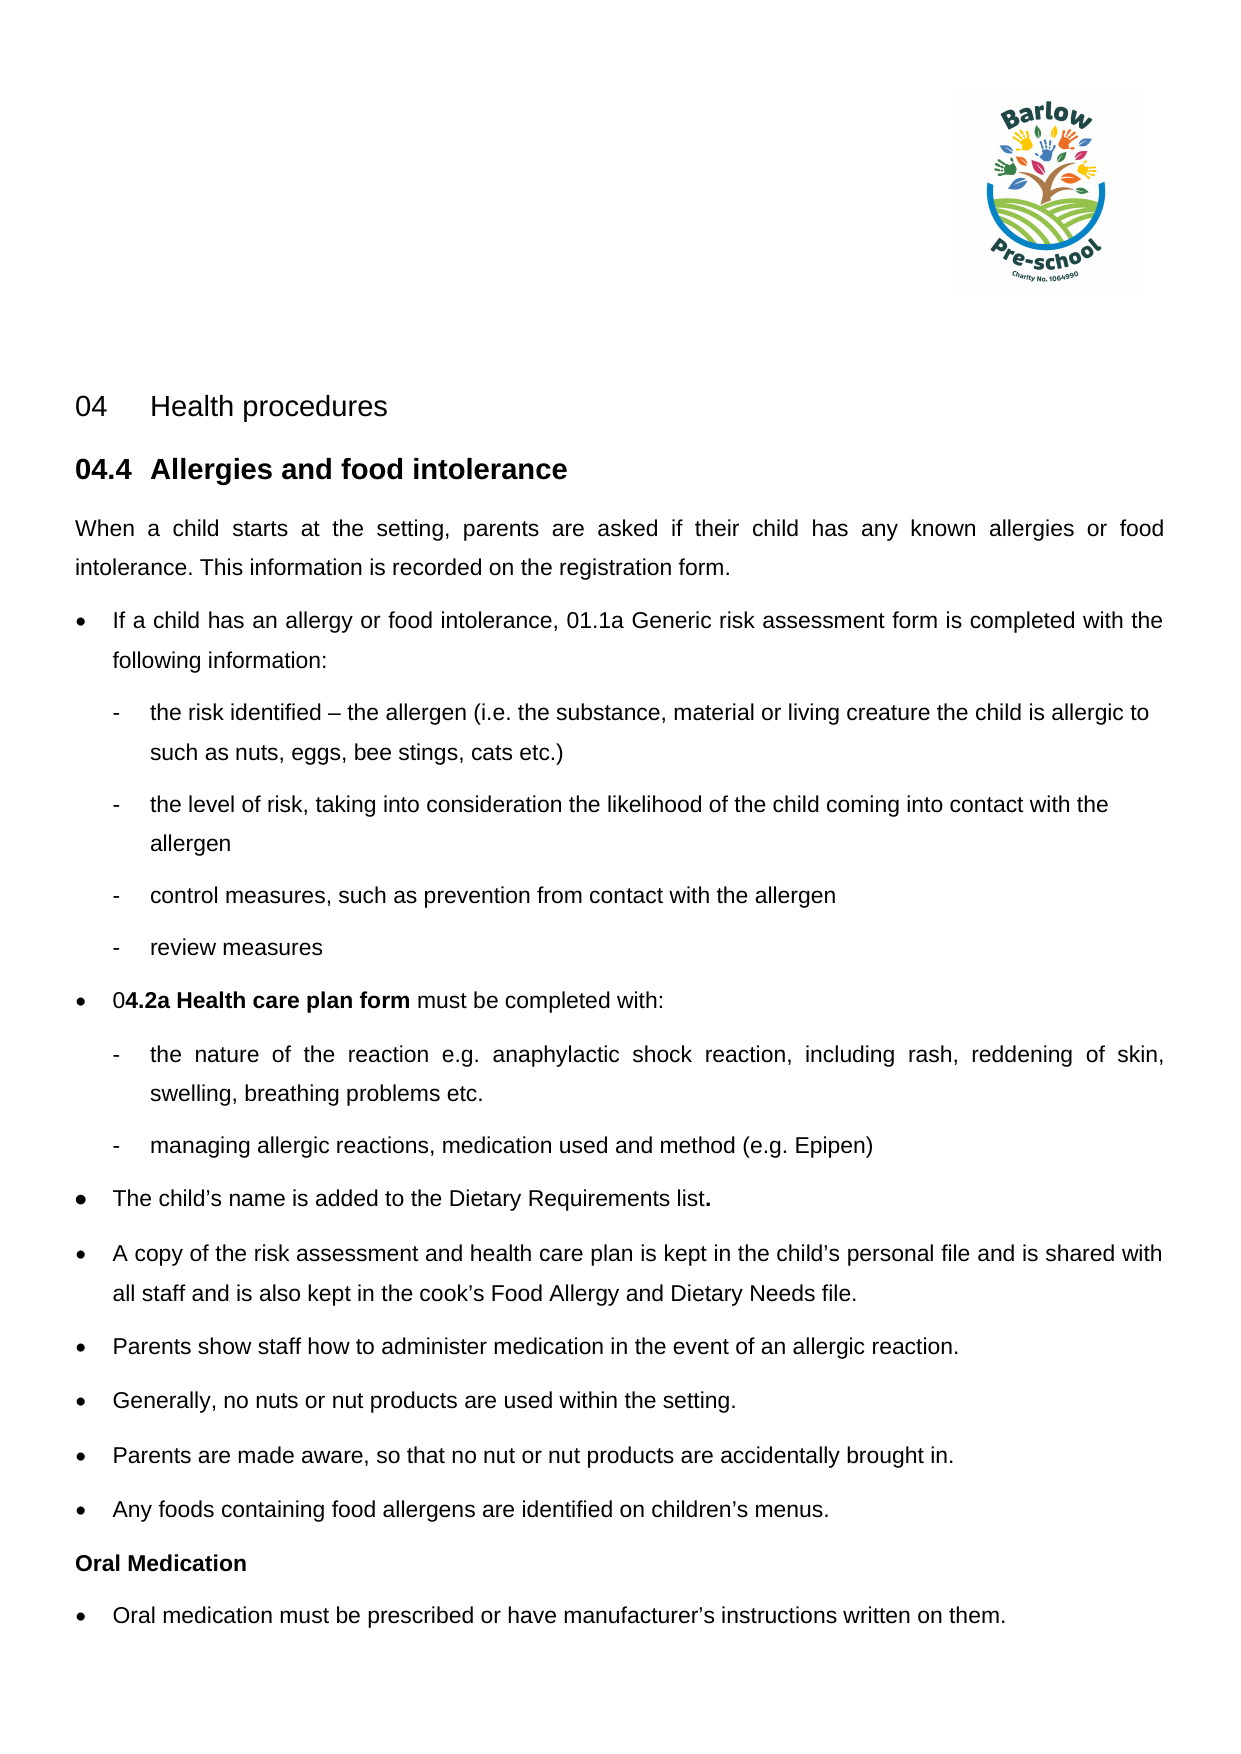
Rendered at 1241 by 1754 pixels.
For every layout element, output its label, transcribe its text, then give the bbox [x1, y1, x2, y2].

text 04.4 Allergies and food intolerance [75, 452, 1165, 486]
list Parents show staff how to administer medication in the event of an allergic reaction. [75, 1332, 1165, 1360]
list Generally, no nuts or nut products are used within the setting. [75, 1386, 1165, 1414]
list 04.2a Health care plan form must be completed with: [75, 986, 1165, 1014]
list Parents are made aware, so that no nut or nut products are accidentally brought in. [75, 1441, 1165, 1469]
list managing allergic reactions, medication used and method (e.g. Epipen) [112, 1132, 1165, 1158]
list A copy of the risk assessment and health care plan is kept in the child’s personal file and is shared with all staff and is also kept in the cook’s Food Allergy and Dietary Needs file. [75, 1239, 1165, 1306]
text 04 Health procedures [75, 389, 1165, 423]
list the nature of the reaction e.g. anaphylactic shock reaction, including rash, reddening of skin, swelling, breathing problems etc. [112, 1041, 1165, 1107]
list control measures, such as prevention from contact with the allergen [112, 882, 1165, 909]
subtitle Oral Medication [75, 1550, 1165, 1576]
list the risk identified – the allergen (i.e. the substance, material or living creature the child is allergic to such as nuts, eggs, bee stings, cats etc.) [112, 699, 1165, 765]
list Any foods containing food allergens are identified on children’s menus. [75, 1495, 1165, 1523]
list review measures [112, 934, 1165, 961]
picture [950, 87, 1142, 297]
list the level of risk, taking into consideration the likelihood of the child coming into contact with the allergen [112, 791, 1165, 857]
list Oral medication must be prescribed or have manufacturer’s instructions written on them. [75, 1602, 1165, 1630]
list The child’s name is added to the Dietary Requirements list. [75, 1184, 1165, 1212]
list If a child has an allergy or food intolerance, 01.1a Generic risk assessment form is completed with the following information: [75, 606, 1165, 674]
text When a child starts at the setting, parents are asked if their child has any known allergies or food intolerance. This information is recorded on the registration form. [75, 515, 1165, 581]
